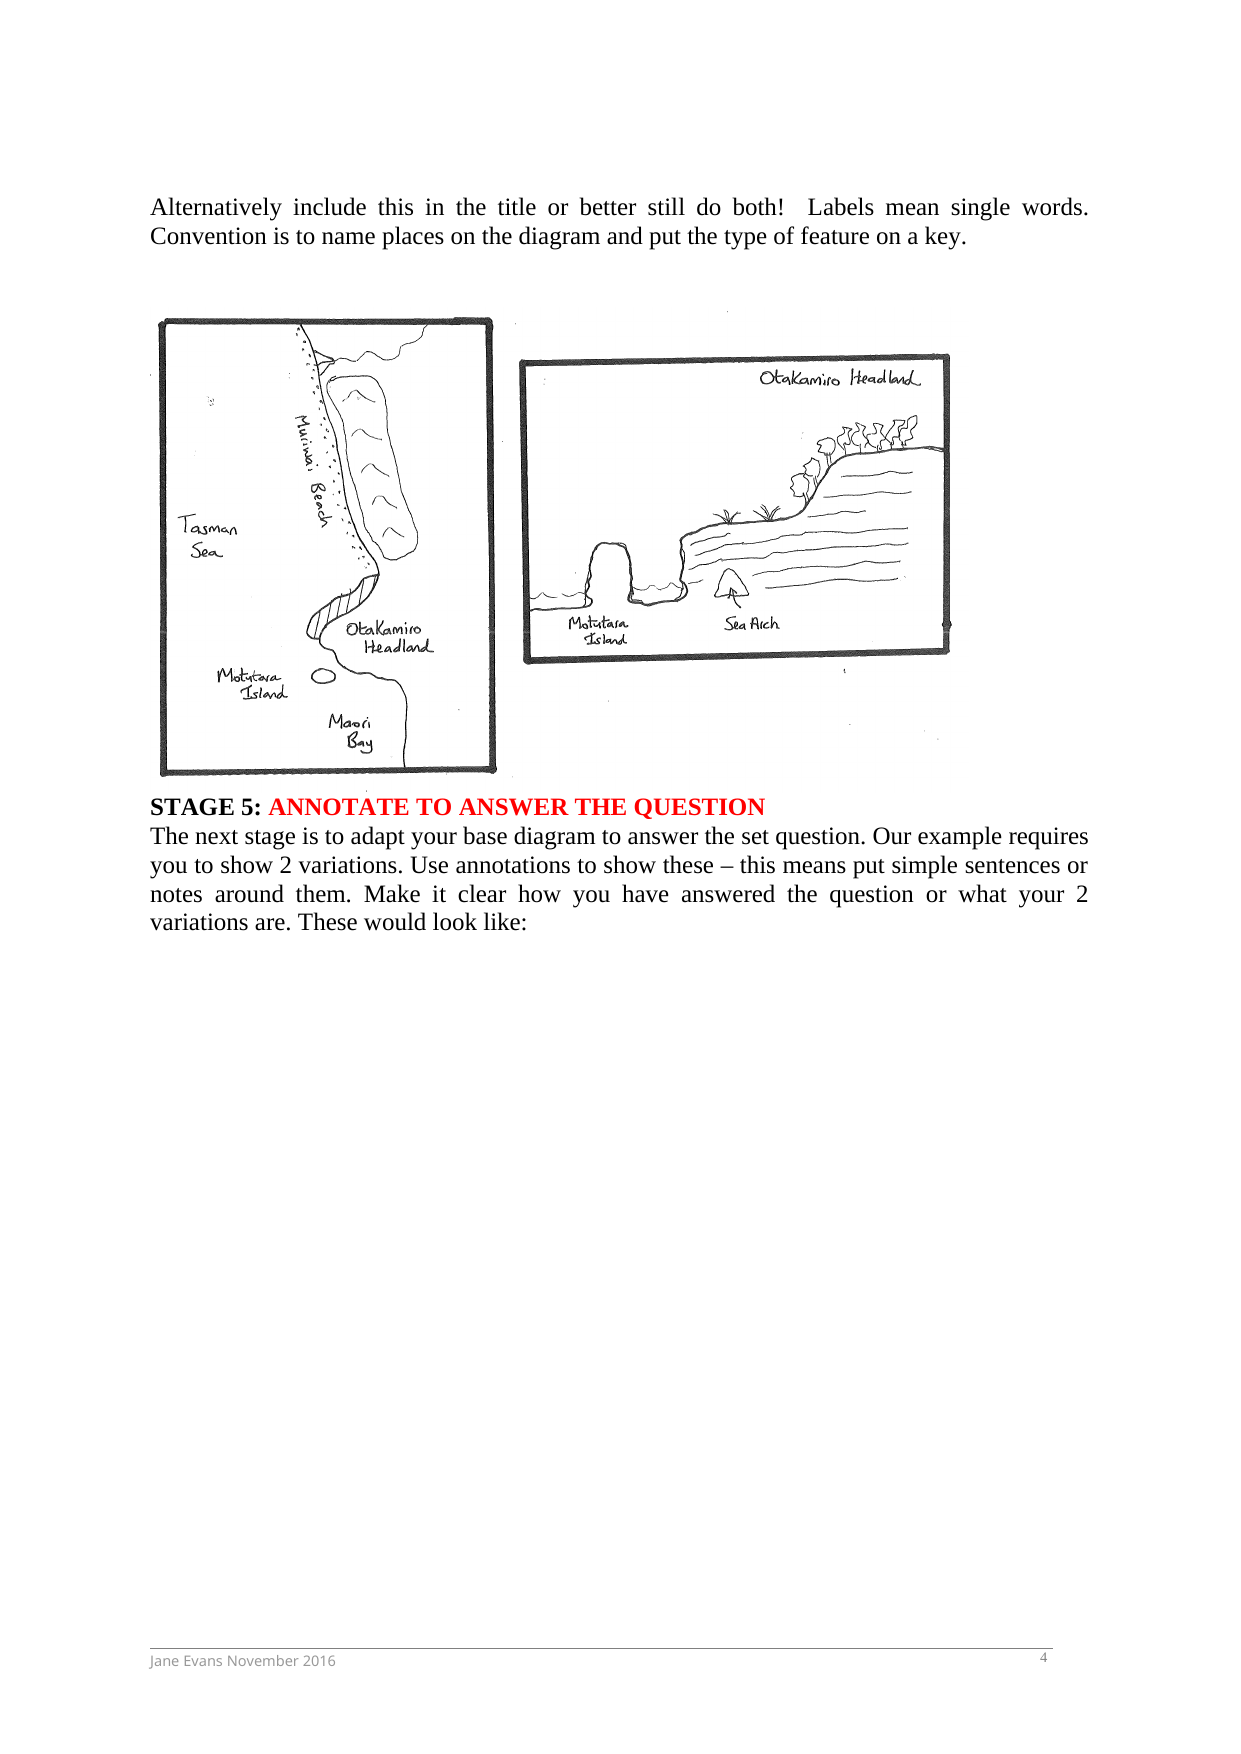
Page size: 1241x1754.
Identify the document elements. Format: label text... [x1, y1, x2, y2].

text STAGE 5: ANNOTATE TO ANSWER THE QUESTION [150, 792, 1090, 821]
text The next stage is to adapt your base diagram to answer the set question. Our example requires you to show 2 variations. Use annotations to show these – this means put simple sentences or notes around them. Make it clear how you have answered the question or what your 2 variations are. These would look like: [150, 821, 1090, 936]
picture [150, 307, 969, 793]
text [150, 192, 1090, 249]
